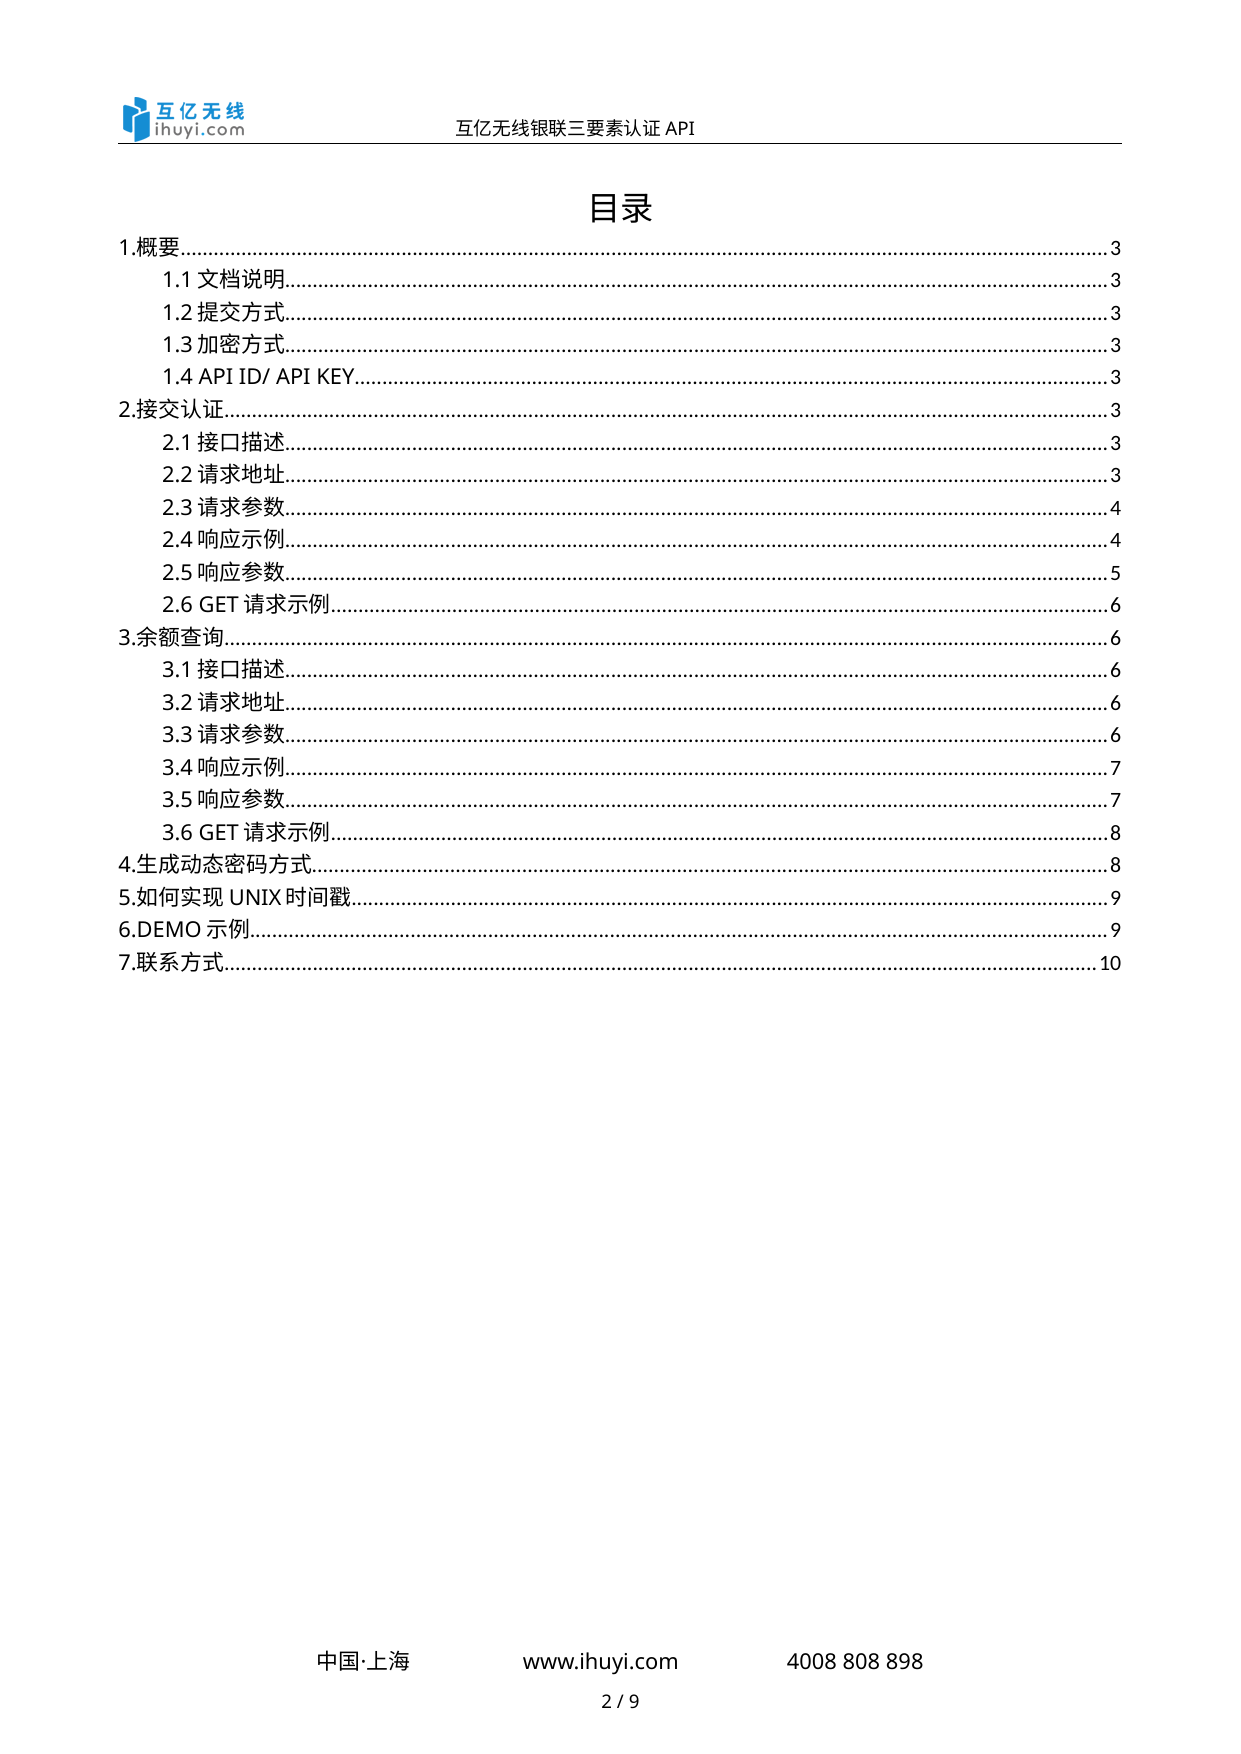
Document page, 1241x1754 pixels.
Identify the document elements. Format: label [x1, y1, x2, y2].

picture [118, 88, 249, 143]
